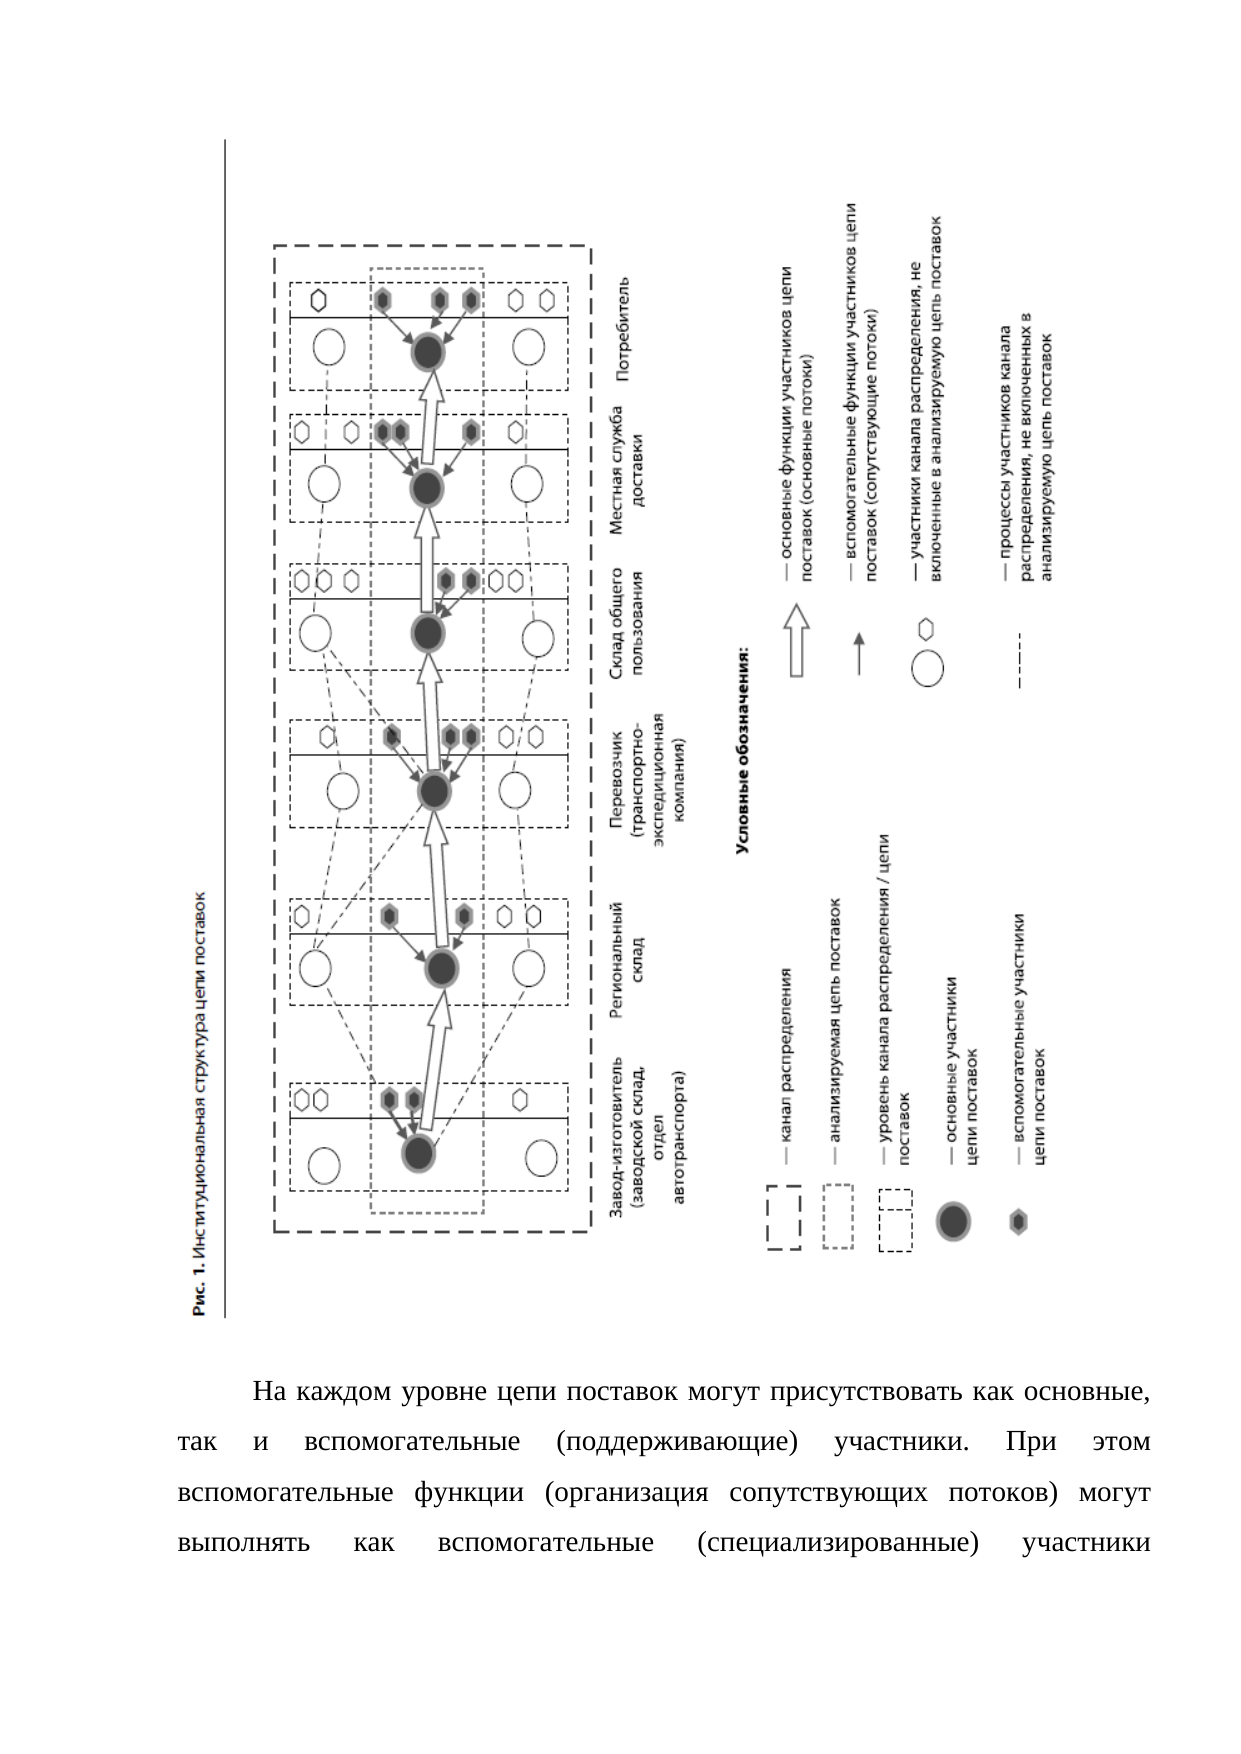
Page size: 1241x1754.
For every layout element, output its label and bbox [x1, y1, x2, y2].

text [177, 1373, 1152, 1558]
